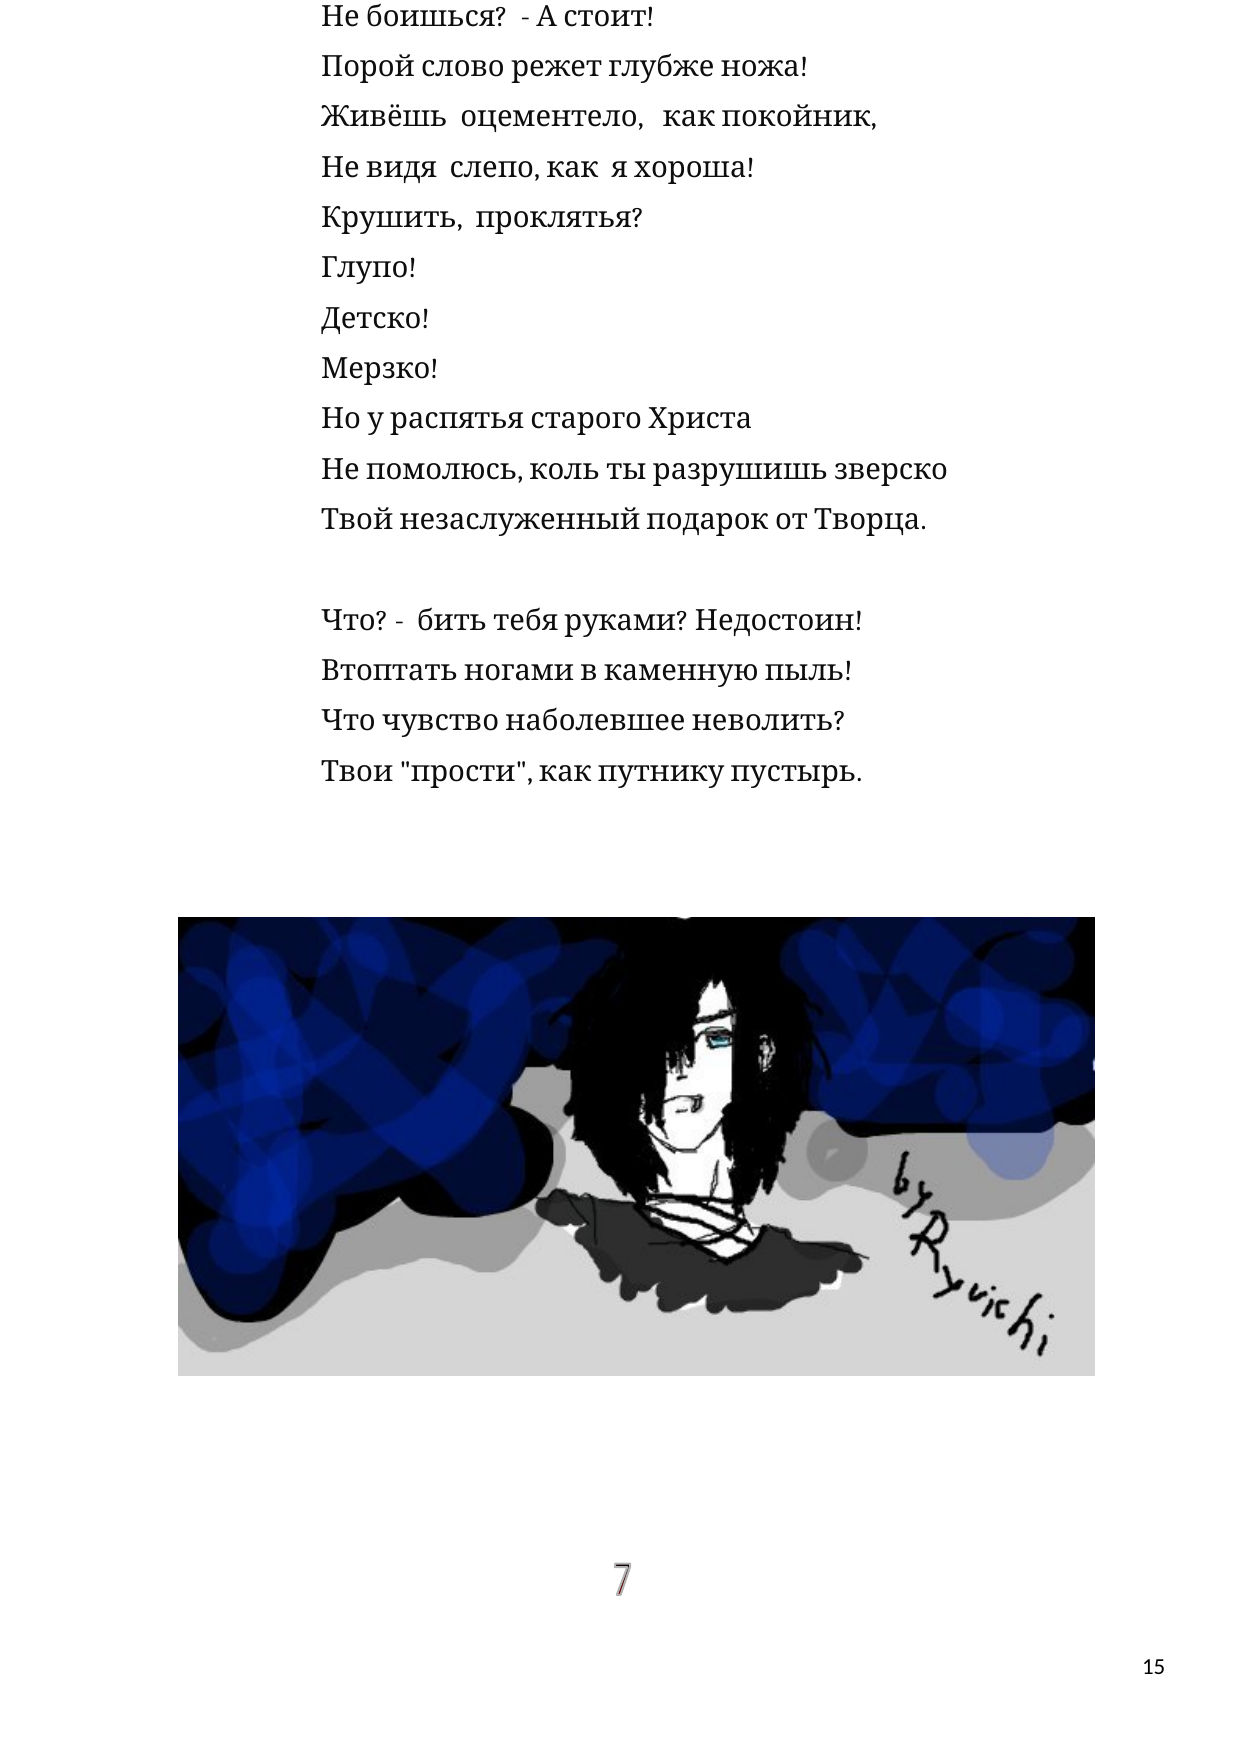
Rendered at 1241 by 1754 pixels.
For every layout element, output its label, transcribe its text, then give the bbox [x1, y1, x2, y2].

picture [178, 917, 1095, 1376]
subtitle Не боишься? - А стоит! Порой слово режет глубже ножа! Живёшь оцементело, как покойник, Не видя слепо, как я хороша! Крушить, проклятья? Глупо! Детско! Мерзко! Но у распятья старого Христа Не помолюсь, коль ты разрушишь зверско Твой незаслуженный подарок от Творца. Что? - бить тебя руками? Недостоин! Втоптать ногами в каменную пыль! Что чувство наболевшее неволить? Твои "прости", как путнику пустырь. [321, 0, 1177, 788]
